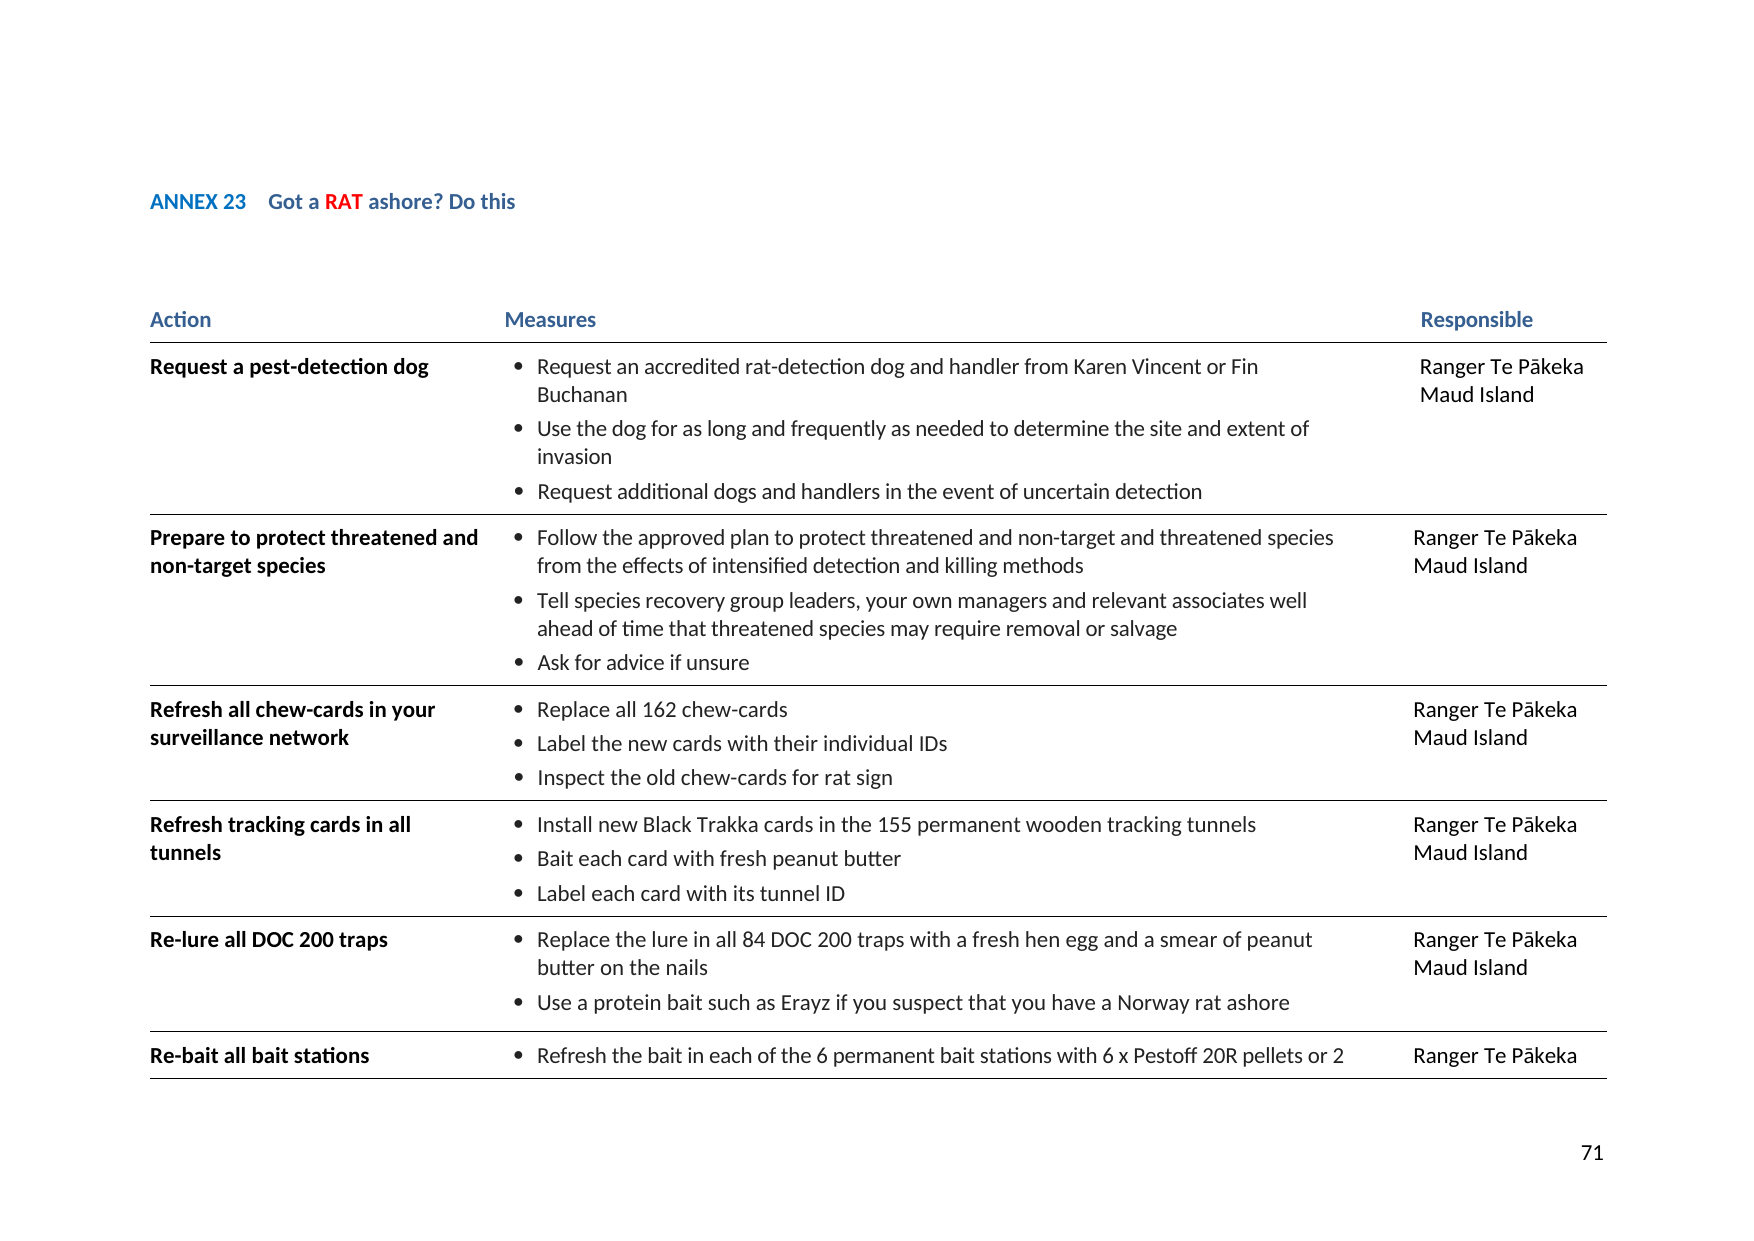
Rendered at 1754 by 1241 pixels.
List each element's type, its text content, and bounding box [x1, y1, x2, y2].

table_header Measures [504, 297, 1376, 342]
table_cell Re-bait all bait stations [150, 1032, 504, 1078]
table_cell Re-lure all DOC 200 traps [150, 917, 504, 1031]
table_cell Ranger Te Pākeka Maud Island [1376, 686, 1607, 800]
table_cell Ranger Te Pākeka Maud Island [1376, 917, 1607, 1031]
table_header Responsible [1376, 297, 1607, 342]
table_cell Ranger Te Pākeka Maud Island [1376, 801, 1607, 916]
table_cell Replace the lure in all 84 DOC 200 traps with a fresh hen egg and a smear of peanut butter on the nails Use a protein bait such as Erayz if you suspect that you have a Norway rat ashore [504, 917, 1376, 1031]
subtitle ANNEX 23 Got a RAT ashore? Do this [150, 187, 1604, 216]
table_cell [504, 1032, 1376, 1078]
table_cell Ranger Te Pākeka Maud Island [1376, 515, 1607, 685]
table_cell Refresh tracking cards in all tunnels [150, 801, 504, 916]
table_cell Refresh all chew-cards in your surveillance network [150, 686, 504, 800]
table_cell Request a pest-detection dog [150, 343, 504, 514]
table_header Action [150, 297, 504, 342]
table_cell Replace all 162 chew-cards Label the new cards with their individual IDs Inspect the old chew-cards for rat sign [504, 686, 1376, 800]
table_cell Ranger Te Pākeka Maud Island [1376, 1032, 1607, 1078]
table_cell Ranger Te Pākeka Maud Island [1376, 343, 1607, 514]
table_cell Install new Black Trakka cards in the 155 permanent wooden tracking tunnels Bait each card with fresh peanut butter Label each card with its tunnel ID [504, 801, 1376, 916]
table_cell Prepare to protect threatened and non-target species [150, 515, 504, 685]
table_cell Request an accredited rat-detection dog and handler from Karen Vincent or Fin Buchanan Use the dog for as long and frequently as needed to determine the site and extent of invasion Request additional dogs and handlers in the event of uncertain detection [504, 343, 1376, 514]
table_cell Follow the approved plan to protect threatened and non-target and threatened species from the effects of intensified detection and killing methods Tell species recovery group leaders, your own managers and relevant associates well ahead of time that threatened species may require removal or salvage Ask for advice if unsure [504, 515, 1376, 685]
